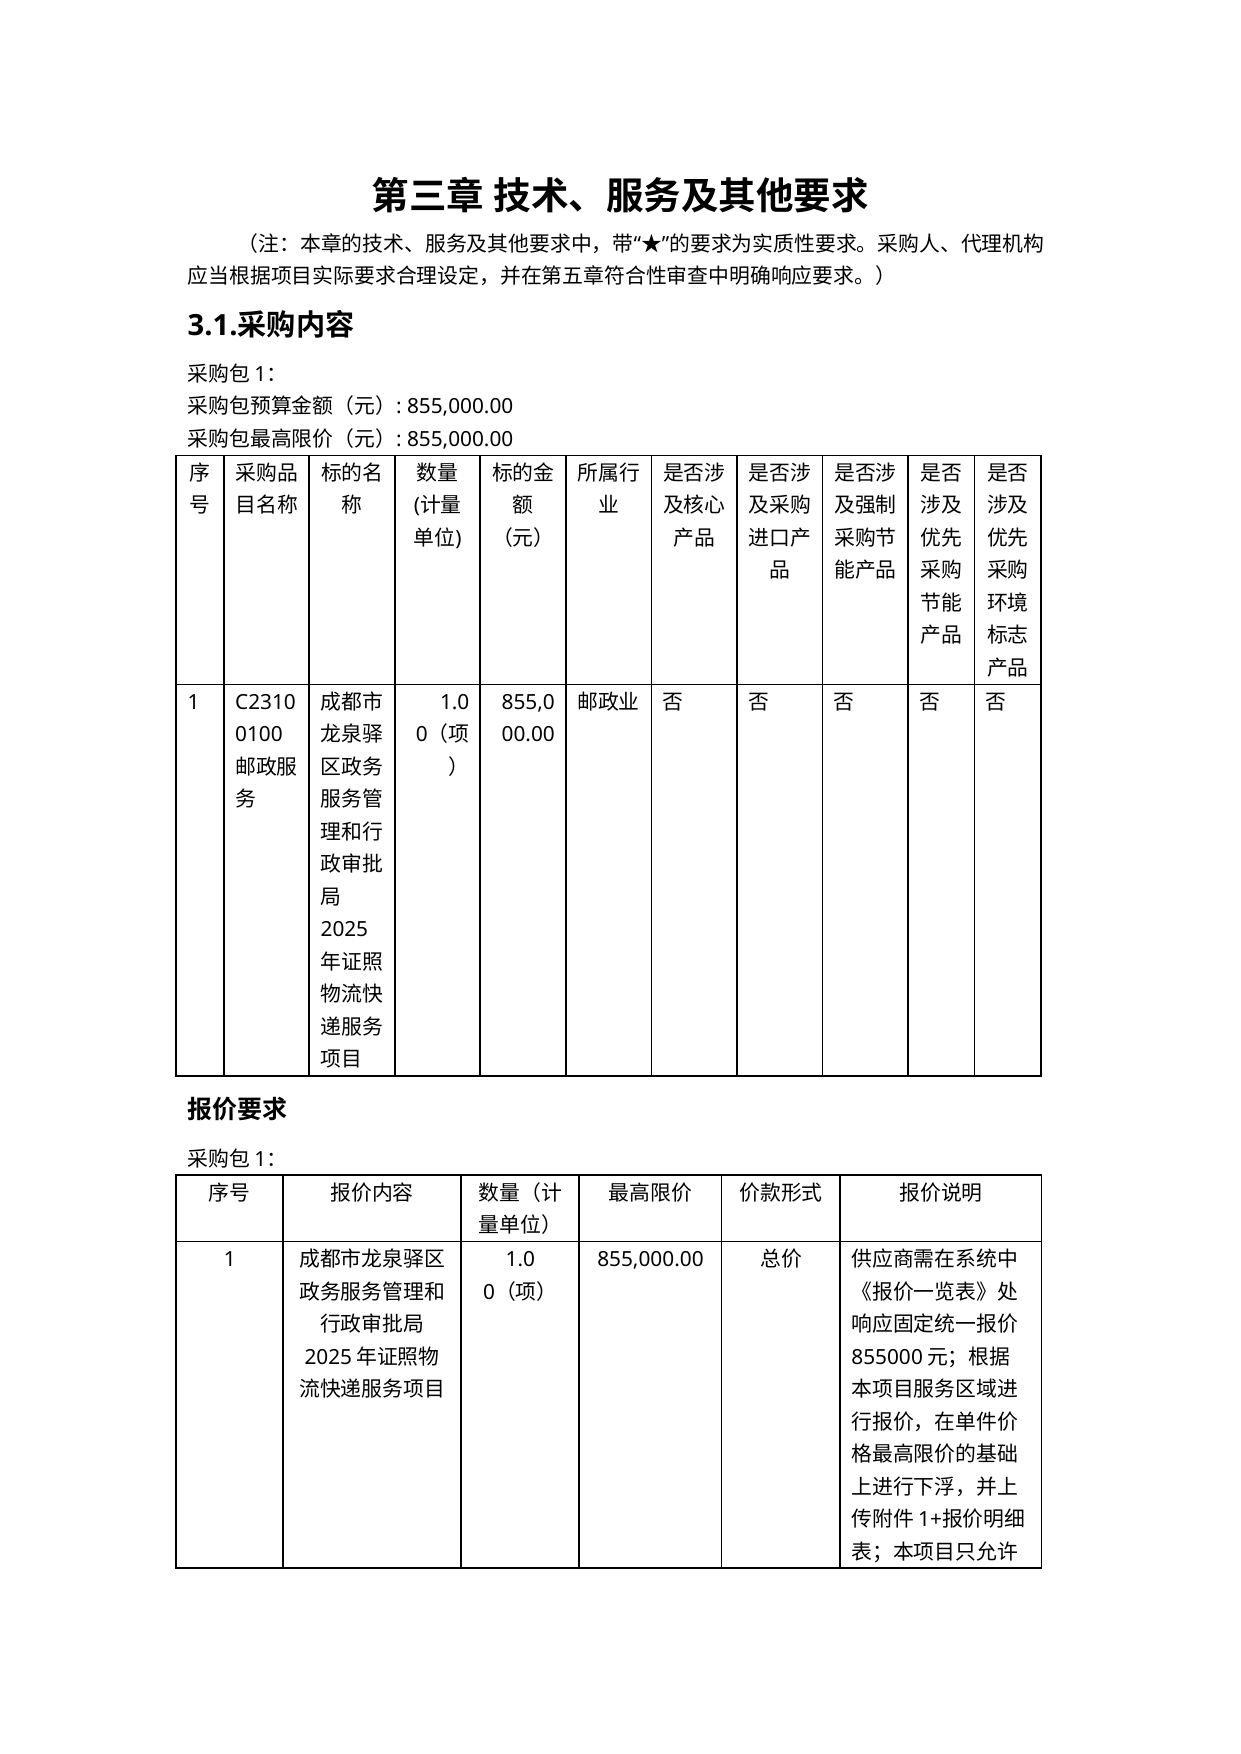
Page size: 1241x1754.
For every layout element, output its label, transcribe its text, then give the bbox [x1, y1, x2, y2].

table_header 采购品目名称 [225, 456, 308, 683]
table_cell 总价 [722, 1242, 839, 1567]
table_header 标的名称 [310, 456, 394, 683]
text 采购包预算金额（元）: 855,000.00 [187, 389, 1053, 422]
table_header 数量（计量单位） [462, 1176, 578, 1241]
table_cell C23100100 邮政服务 [225, 685, 308, 1075]
text 采购包1： [187, 357, 1053, 389]
table_header 是否涉及优先采购节能产品 [909, 456, 974, 683]
table_header 是否涉及强制采购节能产品 [823, 456, 907, 683]
text 第三章 技术、服务及其他要求 [187, 162, 1053, 227]
text （注：本章的技术、服务及其他要求中，带“★”的要求为实质性要求。采购人、代理机构应当根据项目实际要求合理设定，并在第五章符合性审查中明确响应要求。） [187, 227, 1053, 292]
table_header 标的金额 （元） [481, 456, 565, 683]
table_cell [841, 1242, 1041, 1567]
table_cell 否 [975, 685, 1040, 1075]
table_header 报价内容 [284, 1176, 460, 1241]
table_header 报价说明 [841, 1176, 1041, 1241]
table_cell 1 [177, 1242, 282, 1567]
table_cell 否 [823, 685, 907, 1075]
table_header 是否涉及核心产品 [652, 456, 736, 683]
table_header 最高限价 [580, 1176, 721, 1241]
table_header 是否涉及优先采购环境标志产品 [975, 456, 1040, 683]
table_header 序号 [177, 1176, 282, 1241]
table_cell 成都市龙泉驿区政务服务管理和行政审批局2025年证照物流快递服务项目 [310, 685, 394, 1075]
text 采购包最高限价（元）: 855,000.00 [187, 422, 1053, 454]
table_header 价款形式 [722, 1176, 839, 1241]
table_header 序号 [177, 456, 223, 683]
text 报价要求 [187, 1077, 1053, 1142]
table_cell 否 [652, 685, 736, 1075]
table_header 是否涉及采购进口产品 [738, 456, 822, 683]
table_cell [284, 1242, 460, 1567]
table_cell 否 [738, 685, 822, 1075]
text 采购包1： [187, 1142, 1053, 1174]
table_cell 1.00（项） [462, 1242, 578, 1567]
table_cell 否 [909, 685, 974, 1075]
table_cell 1 [177, 685, 223, 1075]
table_header 数量 (计量单位) [396, 456, 479, 683]
table_cell 1.00（项） [396, 685, 479, 1075]
table_cell 855,000.00 [580, 1242, 721, 1567]
table_header 所属行业 [567, 456, 651, 683]
text 3.1.采购内容 [187, 292, 1053, 357]
table_cell 邮政业 [567, 685, 651, 1075]
table_cell 855,000.00 [481, 685, 565, 1075]
